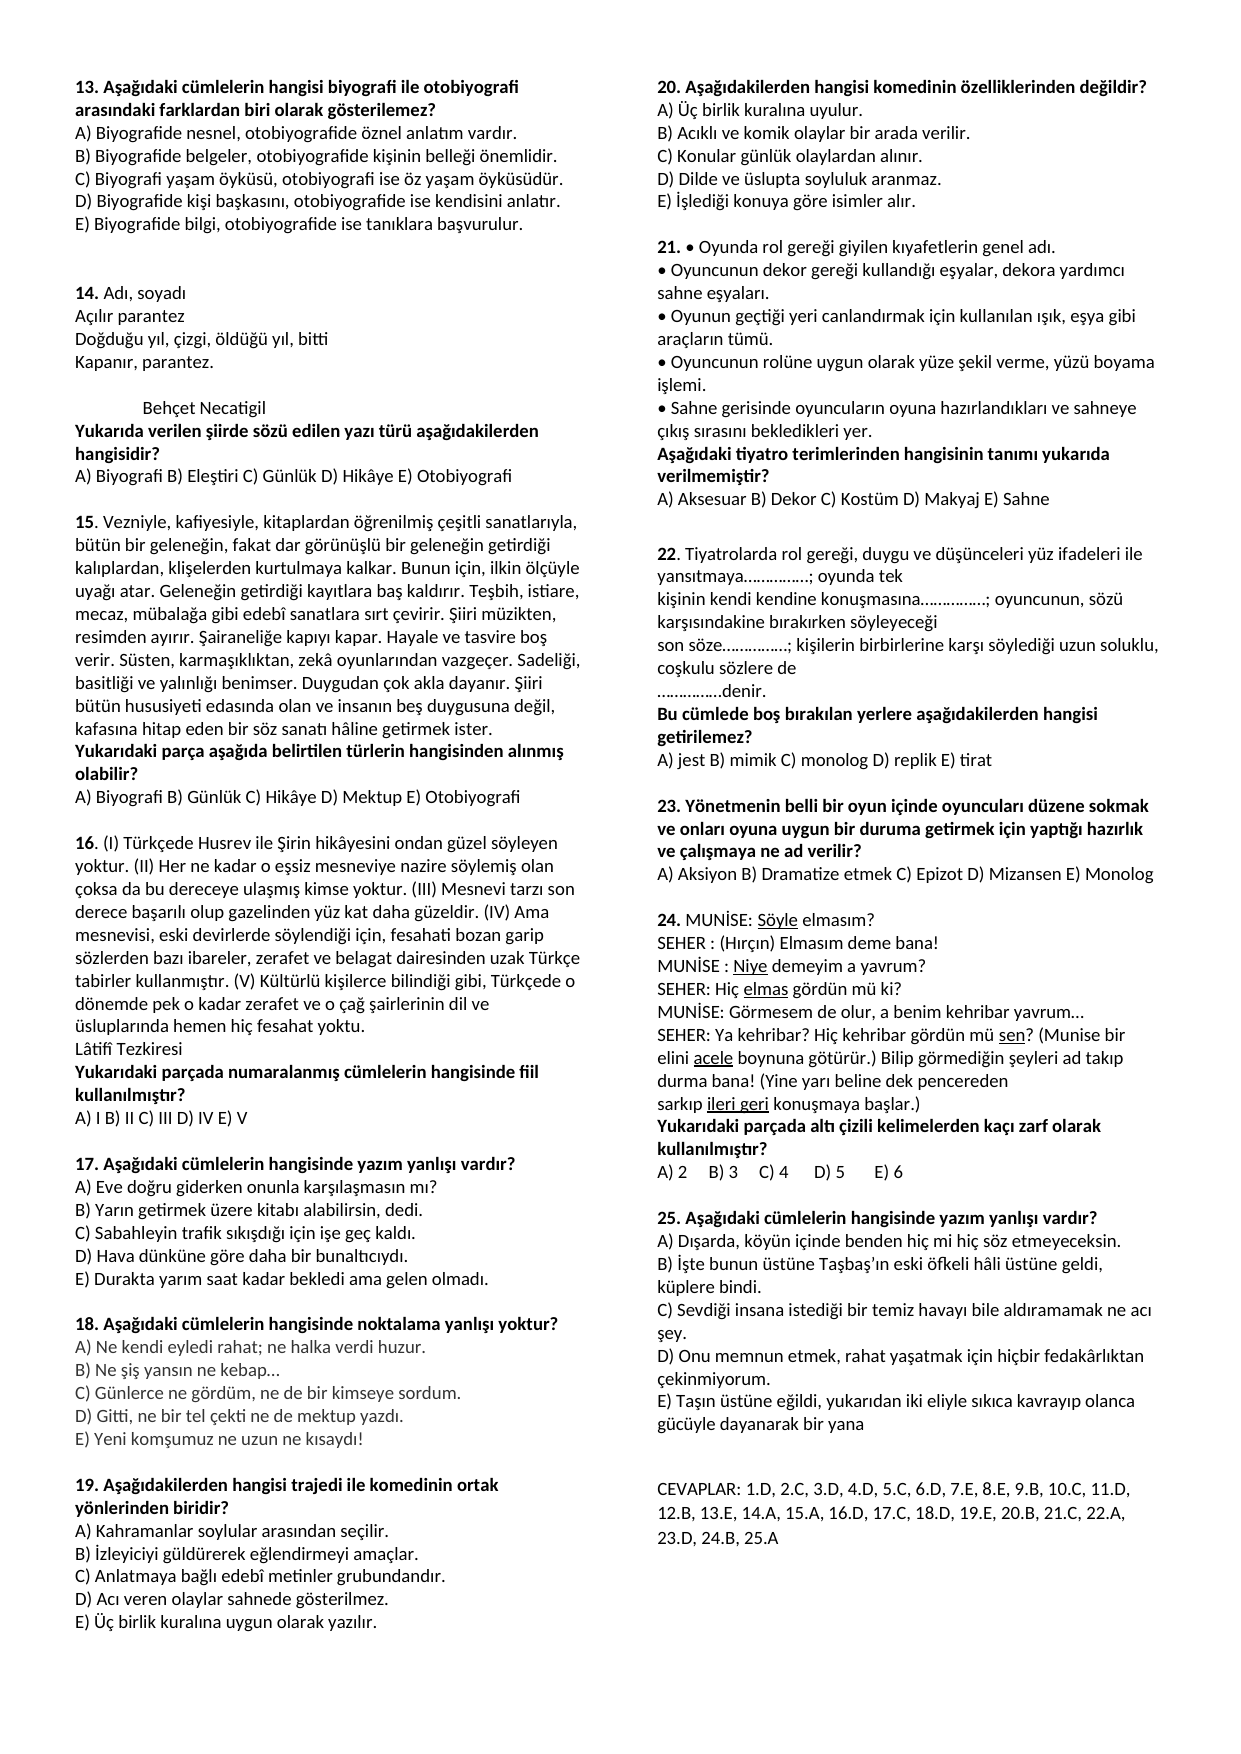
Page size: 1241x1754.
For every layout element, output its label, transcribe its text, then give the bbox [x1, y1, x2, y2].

text Aşağıdaki tiyatro terimlerinden hangisinin tanımı yukarıda verilmemiştir? [657, 442, 1165, 487]
text 13. Aşağıdaki cümlelerin hangisi biyografi ile otobiyografi arasındaki farklardan biri olarak gösterilemez? A) Biyografide nesnel, otobiyografide öznel anlatım vardır. B) Biyografide belgeler, otobiyografide kişinin belleği önemlidir. C) Biyografi yaşam öyküsü, otobiyografi ise öz yaşam öyküsüdür. D) Biyografide kişi başkasını, otobiyografide ise kendisini anlatır. E) Biyografide bilgi, otobiyografide ise tanıklara başvurulur. [75, 75, 583, 235]
text Yukarıdaki parçada numaralanmış cümlelerin hangisinde fiil kullanılmıştır? A) I B) II C) III D) IV E) V [75, 1060, 583, 1129]
text 22. Tiyatrolarda rol gereği, duygu ve düşünceleri yüz ifadeleri ile yansıtmaya……………; oyunda tek kişinin kendi kendine konuşmasına……………; oyuncunun, sözü karşısındakine bırakırken söyleyeceği son söze……………; kişilerin birbirlerine karşı söylediği uzun soluklu, coşkulu sözlere de ……………denir. Bu cümlede boş bırakılan yerlere aşağıdakilerden hangisi getirilemez? A) jest B) mimik C) monolog D) replik E) tirat [657, 542, 1165, 771]
text CEVAPLAR: 1.D, 2.C, 3.D, 4.D, 5.C, 6.D, 7.E, 8.E, 9.B, 10.C, 11.D, 12.B, 13.E, 14.A, 15.A, 16.D, 17.C, 18.D, 19.E, 20.B, 21.C, 22.A, 23.D, 24.B, 25.A [657, 1477, 1165, 1549]
text 19. Aşağıdakilerden hangisi trajedi ile komedinin ortak yönlerinden biridir? [75, 1473, 583, 1519]
text 15. Vezniyle, kafiyesiyle, kitaplardan öğrenilmiş çeşitli sanatlarıyla, bütün bir geleneğin, fakat dar görünüşlü bir geleneğin getirdiği kalıplardan, klişelerden kurtulmaya kalkar. Bunun için, ilkin ölçüyle uyağı atar. Geleneğin getirdiği kayıtlara baş kaldırır. Teşbih, istiare, mecaz, mübalağa gibi edebî sanatlara sırt çevirir. Şiiri müzikten, resimden ayırır. Şairaneliğe kapıyı kapar. Hayale ve tasvire boş verir. Süsten, karmaşıklıktan, zekâ oyunlarından vazgeçer. Sadeliği, basitliği ve yalınlığı benimser. Duygudan çok akla dayanır. Şiiri bütün hususiyeti edasında olan ve insanın beş duygusuna değil, kafasına hitap eden bir söz sanatı hâline getirmek ister. [75, 510, 583, 739]
text A) Kahramanlar soylular arasından seçilir. B) İzleyiciyi güldürerek eğlendirmeyi amaçlar. C) Anlatmaya bağlı edebî metinler grubundandır. D) Acı veren olaylar sahnede gösterilmez. E) Üç birlik kuralına uygun olarak yazılır. [75, 1519, 583, 1633]
text 20. Aşağıdakilerden hangisi komedinin özelliklerinden değildir? A) Üç birlik kuralına uyulur. B) Acıklı ve komik olaylar bir arada verilir. C) Konular günlük olaylardan alınır. D) Dilde ve üslupta soyluluk aranmaz. E) İşlediği konuya göre isimler alır. [657, 75, 1165, 212]
text 16. (I) Türkçede Husrev ile Şirin hikâyesini ondan güzel söyleyen yoktur. (II) Her ne kadar o eşsiz mesneviye nazire söylemiş olan çoksa da bu dereceye ulaşmış kimse yoktur. (III) Mesnevi tarzı son derece başarılı olup gazelinden yüz kat daha güzeldir. (IV) Ama mesnevisi, eski devirlerde söylendiği için, fesahati bozan garip sözlerden bazı ibareler, zerafet ve belagat dairesinden uzak Türkçe tabirler kullanmıştır. (V) Kültürlü kişilerce bilindiği gibi, Türkçede o dönemde pek o kadar zerafet ve o çağ şairlerinin dil ve üsluplarında hemen hiç fesahat yoktu. Lâtifî Tezkiresi [75, 831, 583, 1060]
text Yukarıdaki parça aşağıda belirtilen türlerin hangisinden alınmış olabilir? A) Biyografi B) Günlük C) Hikâye D) Mektup E) Otobiyografi [75, 739, 583, 808]
text 18. Aşağıdaki cümlelerin hangisinde noktalama yanlışı yoktur? A) Ne kendi eyledi rahat; ne halka verdi huzur. B) Ne şiş yansın ne kebap… C) Günlerce ne gördüm, ne de bir kimseye sordum. D) Gitti, ne bir tel çekti ne de mektup yazdı. E) Yeni komşumuz ne uzun ne kısaydı! [75, 1312, 583, 1450]
text 21. • Oyunda rol gereği giyilen kıyafetlerin genel adı. • Oyuncunun dekor gereği kullandığı eşyalar, dekora yardımcı sahne eşyaları. • Oyunun geçtiği yeri canlandırmak için kullanılan ışık, eşya gibi araçların tümü. • Oyuncunun rolüne uygun olarak yüze şekil verme, yüzü boyama işlemi. • Sahne gerisinde oyuncuların oyuna hazırlandıkları ve sahneye çıkış sırasını bekledikleri yer. [657, 235, 1165, 442]
text A) Aksesuar B) Dekor C) Kostüm D) Makyaj E) Sahne [657, 487, 1165, 510]
text 14. Adı, soyadı Açılır parantez Doğduğu yıl, çizgi, öldüğü yıl, bitti Kapanır, parantez. Behçet Necatigil Yukarıda verilen şiirde sözü edilen yazı türü aşağıdakilerden hangisidir? A) Biyografi B) Eleştiri C) Günlük D) Hikâye E) Otobiyografi [75, 281, 583, 487]
text 17. Aşağıdaki cümlelerin hangisinde yazım yanlışı vardır? A) Eve doğru giderken onunla karşılaşmasın mı? B) Yarın getirmek üzere kitabı alabilirsin, dedi. C) Sabahleyin trafik sıkışdığı için işe geç kaldı. D) Hava dünküne göre daha bir bunaltıcıydı. E) Durakta yarım saat kadar bekledi ama gelen olmadı. [75, 1152, 583, 1289]
text 24. MUNİSE: Söyle elmasım? SEHER : (Hırçın) Elmasım deme bana! MUNİSE : Niye demeyim a yavrum? SEHER: Hiç elmas gördün mü ki? MUNİSE: Görmesem de olur, a benim kehribar yavrum… SEHER: Ya kehribar? Hiç kehribar gördün mü sen? (Munise bir elini acele boynuna götürür.) Bilip görmediğin şeyleri ad takıp durma bana! (Yine yarı beline dek pencereden sarkıp ileri geri konuşmaya başlar.) Yukarıdaki parçada altı çizili kelimelerden kaçı zarf olarak kullanılmıştır? A) 2 B) 3 C) 4 D) 5 E) 6 [657, 908, 1165, 1183]
text 25. Aşağıdaki cümlelerin hangisinde yazım yanlışı vardır? A) Dışarda, köyün içinde benden hiç mi hiç söz etmeyeceksin. B) İşte bunun üstüne Taşbaş’ın eski öfkeli hâli üstüne geldi, küplere bindi. C) Sevdiği insana istediği bir temiz havayı bile aldıramamak ne acı şey. D) Onu memnun etmek, rahat yaşatmak için hiçbir fedakârlıktan çekinmiyorum. E) Taşın üstüne eğildi, yukarıdan iki eliyle sıkıca kavrayıp olanca gücüyle dayanarak bir yana [657, 1206, 1165, 1435]
text 23. Yönetmenin belli bir oyun içinde oyuncuları düzene sokmak ve onları oyuna uygun bir duruma getirmek için yaptığı hazırlık ve çalışmaya ne ad verilir? A) Aksiyon B) Dramatize etmek C) Epizot D) Mizansen E) Monolog [657, 794, 1165, 885]
